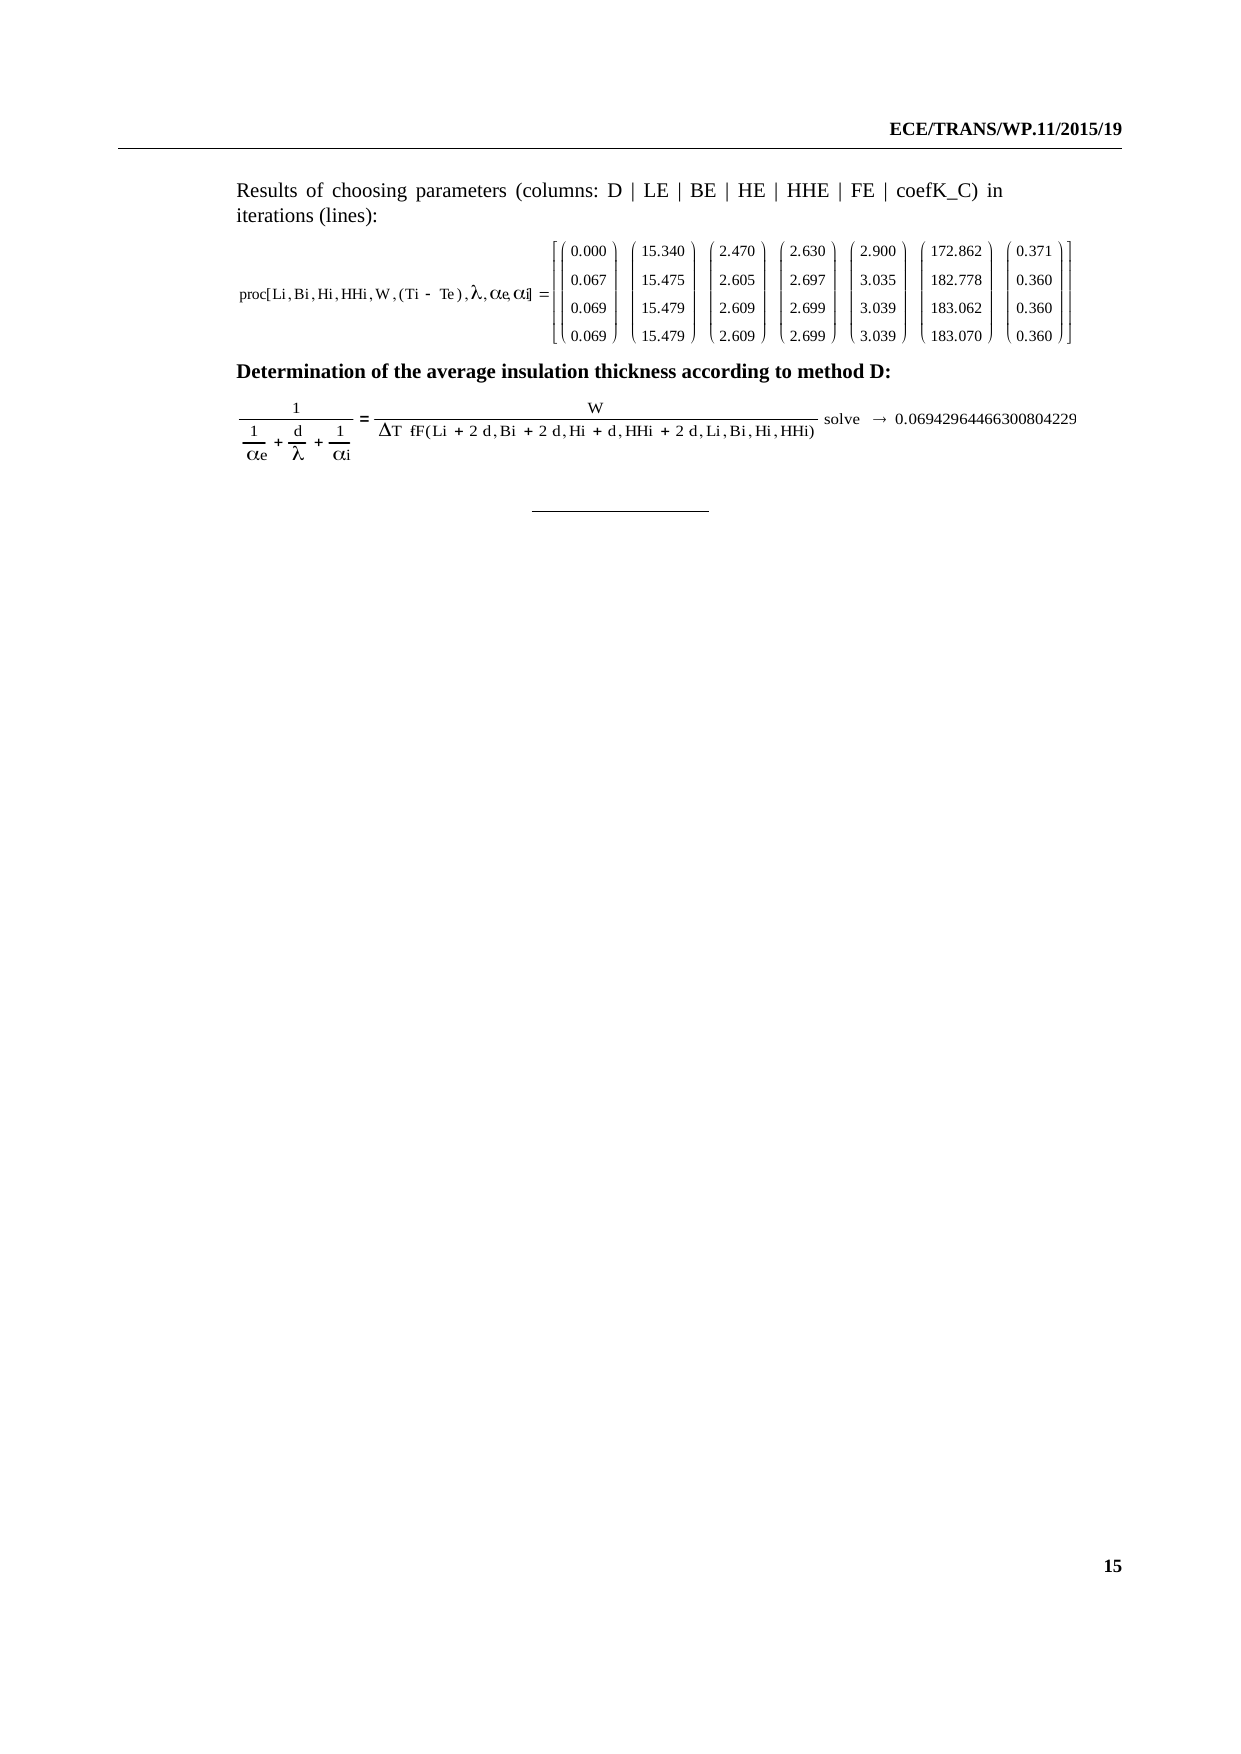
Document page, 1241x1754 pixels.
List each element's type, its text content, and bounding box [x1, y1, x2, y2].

text Determination of the average insulation thickness according to method D: [236, 358, 1004, 383]
text Results of choosing parameters (columns: D | LE | BE | HE | HHE | FE | coefK_C) in iterations (lines): [236, 177, 1004, 227]
